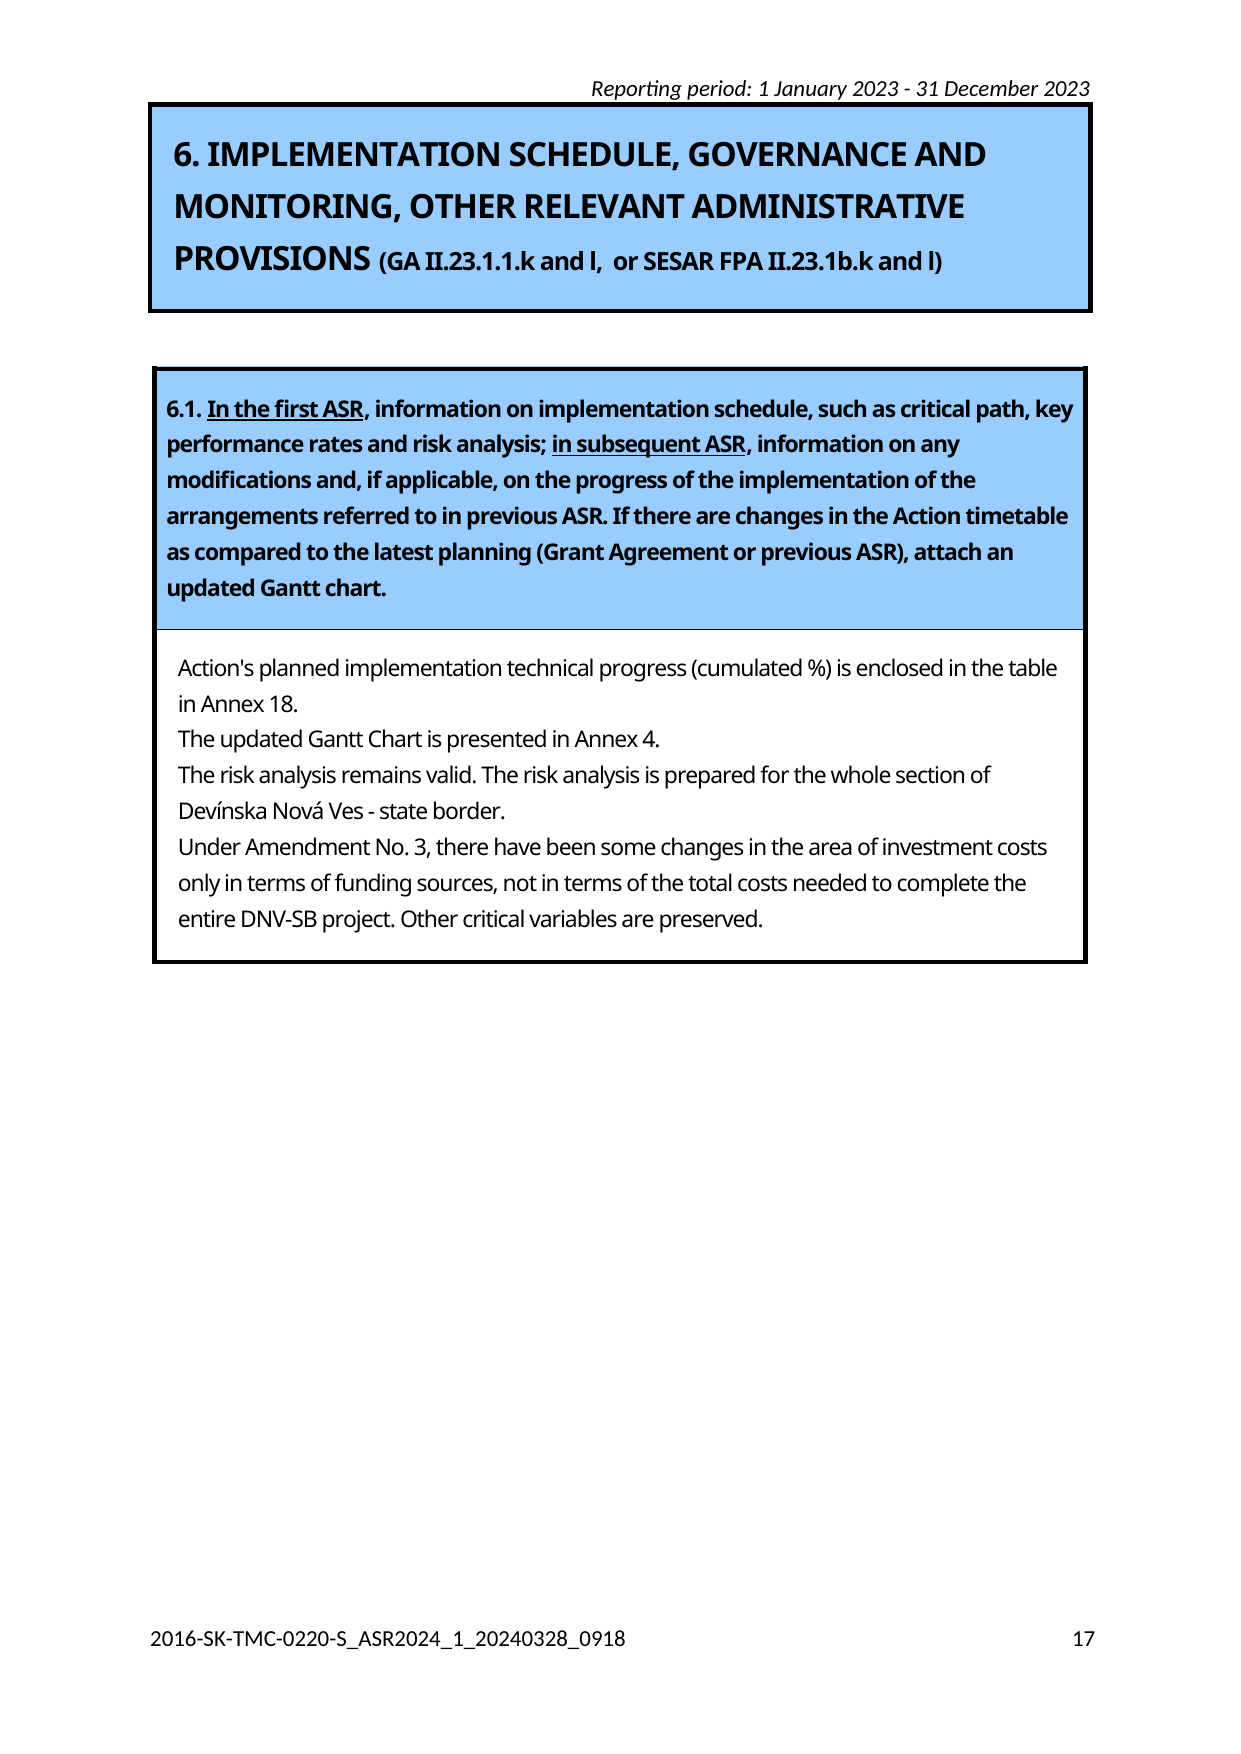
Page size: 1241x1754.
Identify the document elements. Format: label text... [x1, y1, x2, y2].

table_header 6.1. In the first ASR, information on implementation schedule, such as critical path, key performance rates and risk analysis; in subsequent ASR, information on any modifications and, if applicable, on the progress of the implementation of the arrangements referred to in previous ASR. If there are changes in the Action timetable as compared to the latest planning (Grant Agreement or previous ASR), attach an updated Gantt chart. [157, 371, 1083, 629]
table_header 6. IMPLEMENTATION SCHEDULE, GOVERNANCE AND MONITORING, OTHER RELEVANT ADMINISTRATIVE PROVISIONS (GA II.23.1.1.k and l, or SESAR FPA II.23.1b.k and l) [152, 107, 1088, 309]
table_cell Action's planned implementation technical progress (cumulated %) is enclosed in the table in Annex 18. The updated Gantt Chart is presented in Annex 4. The risk analysis remains valid. The risk analysis is prepared for the whole section of Devínska Nová Ves - state border. Under Amendment No. 3, there have been some changes in the area of investment costs only in terms of funding sources, not in terms of the total costs needed to complete the entire DNV-SB project. Other critical variables are preserved. [157, 630, 1083, 959]
